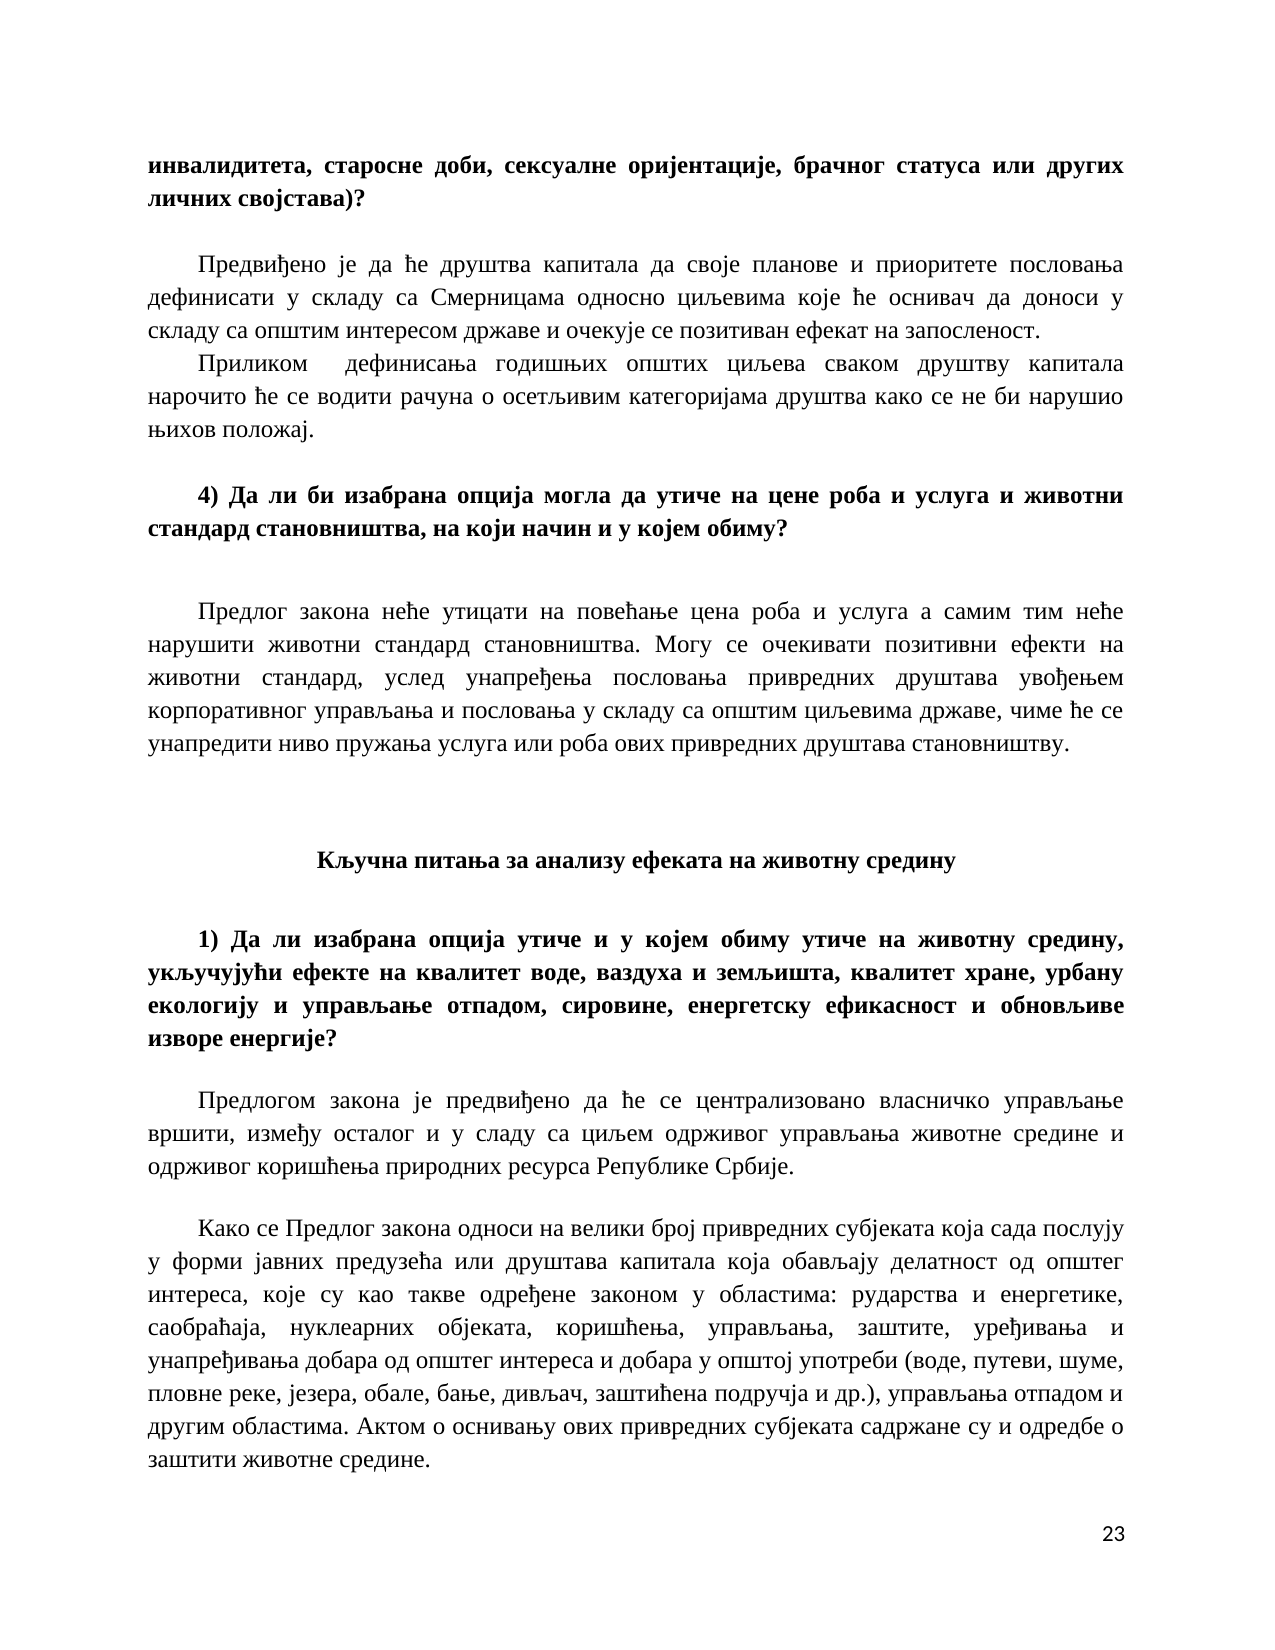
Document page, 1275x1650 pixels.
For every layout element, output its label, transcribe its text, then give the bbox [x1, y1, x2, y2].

text Приликом дефинисања годишњих општих циљева сваком друштву капитала нарочито ће се водити рачуна о осетљивим категоријама друштва како се не би нарушио њихов положај. [148, 348, 1125, 443]
text 1) Да ли изабрана опција утиче и у којем обиму утиче на животну средину, укључујући ефекте на квалитет воде, ваздуха и земљишта, квалитет хране, урбану екологију и управљање отпадом, сировине, енергетску ефикасност и обновљиве изворе енергије? [148, 924, 1125, 1051]
text Предлогом закона је предвиђено да ће се централизовано власничко управљање вршити, између осталог и у сладу са циљем одрживог управљања животне средине и одрживог коришћења природних ресурса Републике Србије. [148, 1085, 1125, 1180]
text Предлог закона неће утицати на повећање цена роба и услуга а самим тим неће нарушити животни стандард становништва. Могу се очекивати позитивни ефекти на животни стандард, услед унапређења пословања привредних друштава увођењем корпоративног управљања и пословања у складу са општим циљевима државе, чиме ће се унапредити ниво пружања услуга или роба ових привредних друштава становништву. [148, 596, 1125, 757]
text Предвиђено је да ће друштва капитала да своје планове и приоритете пословања дефинисати у складу са Смерницама односно циљевима које ће оснивач да доноси у складу са општим интересом државе и очекује се позитиван ефекат на запосленост. [148, 249, 1125, 344]
text Како се Предлог закона односи на велики број привредних субјеката која сада послују у форми јавних предузећа или друштава капитала која обављају делатност од општег интереса, које су као такве одређене законом у областима: рударства и енергетике, саобраћаја, нуклеарних објеката, коришћења, управљања, заштите, уређивања и унапређивања добара од општег интереса и добара у општој употреби (воде, путеви, шуме, пловне реке, језера, обале, бање, дивљач, заштићена подручја и др.), управљања отпадом и другим областима. Актом о оснивању ових привредних субјеката садржане су и одредбе о заштити животне средине. [148, 1213, 1125, 1473]
text 4) Да ли би изабрана опција могла да утиче на цене роба и услуга и животни стандард становништва, на који начин и у којем обиму? [148, 480, 1125, 542]
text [148, 150, 1125, 212]
text Кључна питања за анализу ефеката на животну средину [148, 845, 1125, 874]
